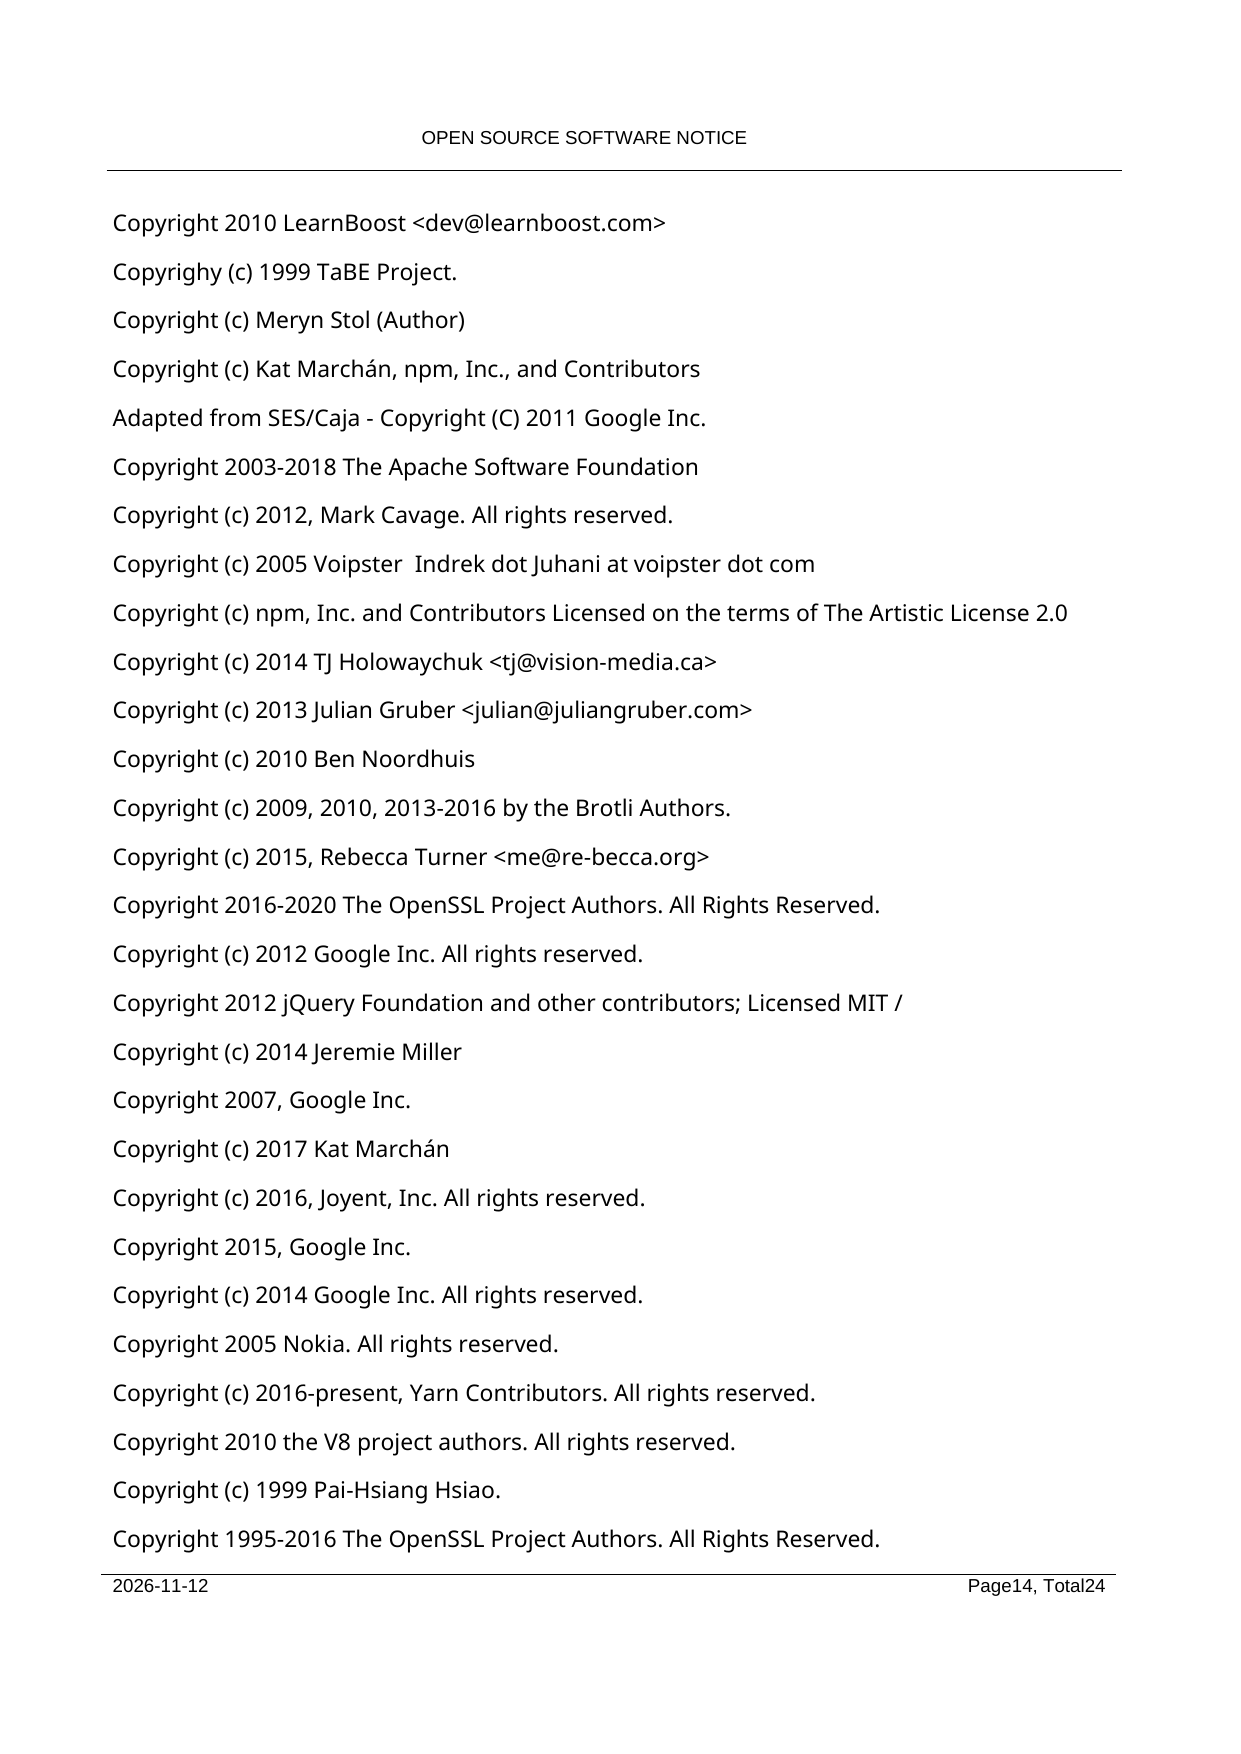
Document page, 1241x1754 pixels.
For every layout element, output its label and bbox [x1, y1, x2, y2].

text [112, 206, 1128, 1555]
